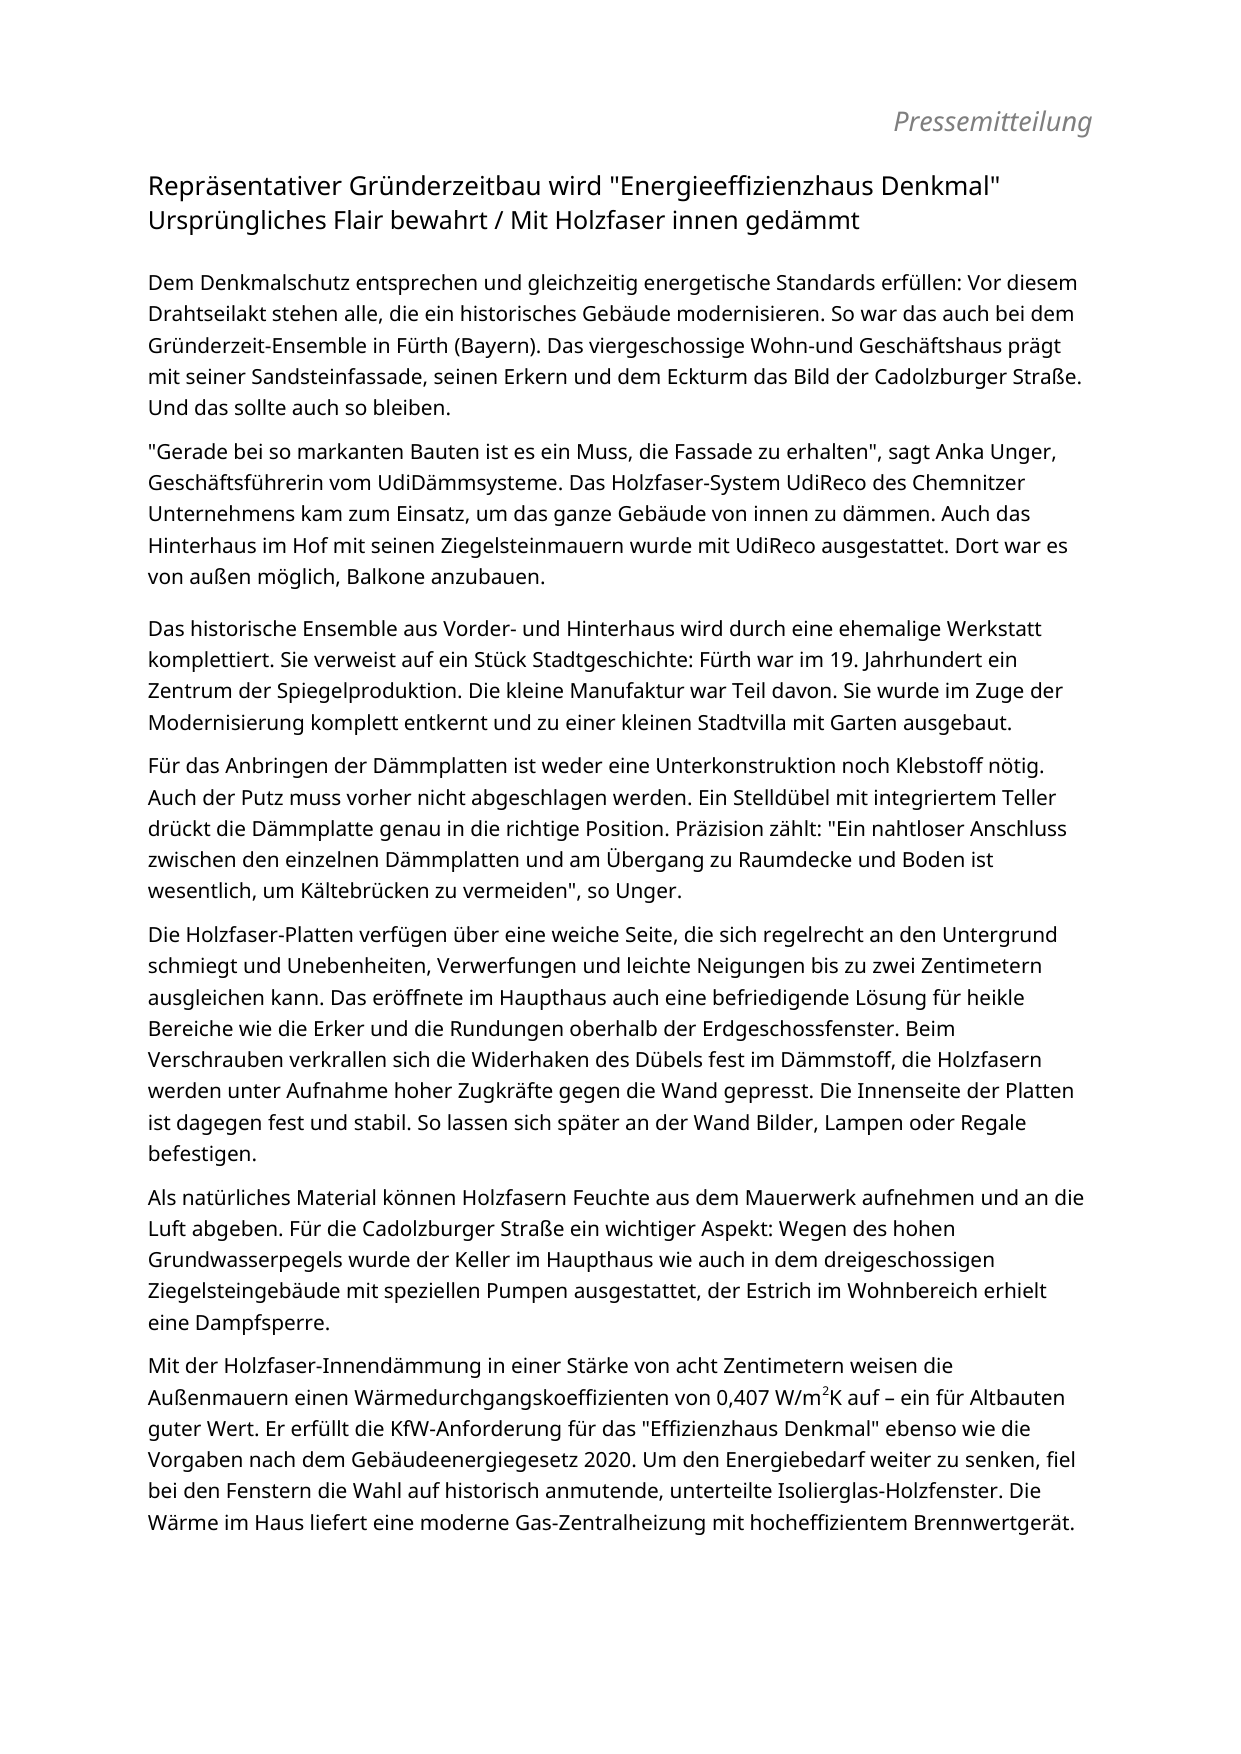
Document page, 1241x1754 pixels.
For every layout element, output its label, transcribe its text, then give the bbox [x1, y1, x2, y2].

text Dem Denkmalschutz entsprechen und gleichzeitig energetische Standards erfüllen: Vor diesem Drahtseilakt stehen alle, die ein historisches Gebäude modernisieren. So war das auch bei dem Gründerzeit-Ensemble in Fürth (Bayern). Das viergeschossige Wohn-und Geschäftshaus prägt mit seiner Sandsteinfassade, seinen Erkern und dem Eckturm das Bild der Cadolzburger Straße. Und das sollte auch so bleiben. [148, 265, 1093, 422]
text Ursprüngliches Flair bewahrt / Mit Holzfaser innen gedämmt [148, 203, 1093, 237]
text Die Holzfaser-Platten verfügen über eine weiche Seite, die sich regelrecht an den Untergrund schmiegt und Unebenheiten, Verwerfungen und leichte Neigungen bis zu zwei Zentimetern ausgleichen kann. Das eröffnete im Haupthaus auch eine befriedigende Lösung für heikle Bereiche wie die Erker und die Rundungen oberhalb der Erdgeschossfenster. Beim Verschrauben verkrallen sich die Widerhaken des Dübels fest im Dämmstoff, die Holzfasern werden unter Aufnahme hoher Zugkräfte gegen die Wand gepresst. Die Innenseite der Platten ist dagegen fest und stabil. So lassen sich später an der Wand Bilder, Lampen oder Regale befestigen. [148, 917, 1093, 1167]
text Repräsentativer Gründerzeitbau wird "Energieeffizienzhaus Denkmal" [148, 167, 1093, 203]
text Mit der Holzfaser-Innendämmung in einer Stärke von acht Zentimetern weisen die Außenmauern einen Wärmedurchgangskoeffizienten von 0,407 W/m2K auf – ein für Altbauten guter Wert. Er erfüllt die KfW-Anforderung für das "Effizienzhaus Denkmal" ebenso wie die Vorgaben nach dem Gebäudeenergiegesetz 2020. Um den Energiebedarf weiter zu senken, fiel bei den Fenstern die Wahl auf historisch anmutende, unterteilte Isolierglas-Holzfenster. Die Wärme im Haus liefert eine moderne Gas-Zentralheizung mit hocheffizientem Brennwertgerät. [148, 1349, 1093, 1536]
text Für das Anbringen der Dämmplatten ist weder eine Unterkonstruktion noch Klebstoff nötig. Auch der Putz muss vorher nicht abgeschlagen werden. Ein Stelldübel mit integriertem Teller drückt die Dämmplatte genau in die richtige Position. Präzision zählt: "Ein nahtloser Anschluss zwischen den einzelnen Dämmplatten und am Übergang zu Raumdecke und Boden ist wesentlich, um Kältebrücken zu vermeiden", so Unger. [148, 749, 1093, 905]
text "Gerade bei so markanten Bauten ist es ein Muss, die Fassade zu erhalten", sagt Anka Unger, Geschäftsführerin vom UdiDämmsysteme. Das Holzfaser-System UdiReco des Chemnitzer Unternehmens kam zum Einsatz, um das ganze Gebäude von innen zu dämmen. Auch das Hinterhaus im Hof mit seinen Ziegelsteinmauern wurde mit UdiReco ausgestattet. Dort war es von außen möglich, Balkone anzubauen. [148, 434, 1093, 590]
text Das historische Ensemble aus Vorder- und Hinterhaus wird durch eine ehemalige Werkstatt komplettiert. Sie verweist auf ein Stück Stadtgeschichte: Fürth war im 19. Jahrhundert ein Zentrum der Spiegelproduktion. Die kleine Manufaktur war Teil davon. Sie wurde im Zuge der Modernisierung komplett entkernt und zu einer kleinen Stadtvilla mit Garten ausgebaut. [148, 611, 1093, 736]
text Als natürliches Material können Holzfasern Feuchte aus dem Mauerwerk aufnehmen und an die Luft abgeben. Für die Cadolzburger Straße ein wichtiger Aspekt: Wegen des hohen Grundwasserpegels wurde der Keller im Haupthaus wie auch in dem dreigeschossigen Ziegelsteingebäude mit speziellen Pumpen ausgestattet, der Estrich im Wohnbereich erhielt eine Dampfsperre. [148, 1180, 1093, 1336]
